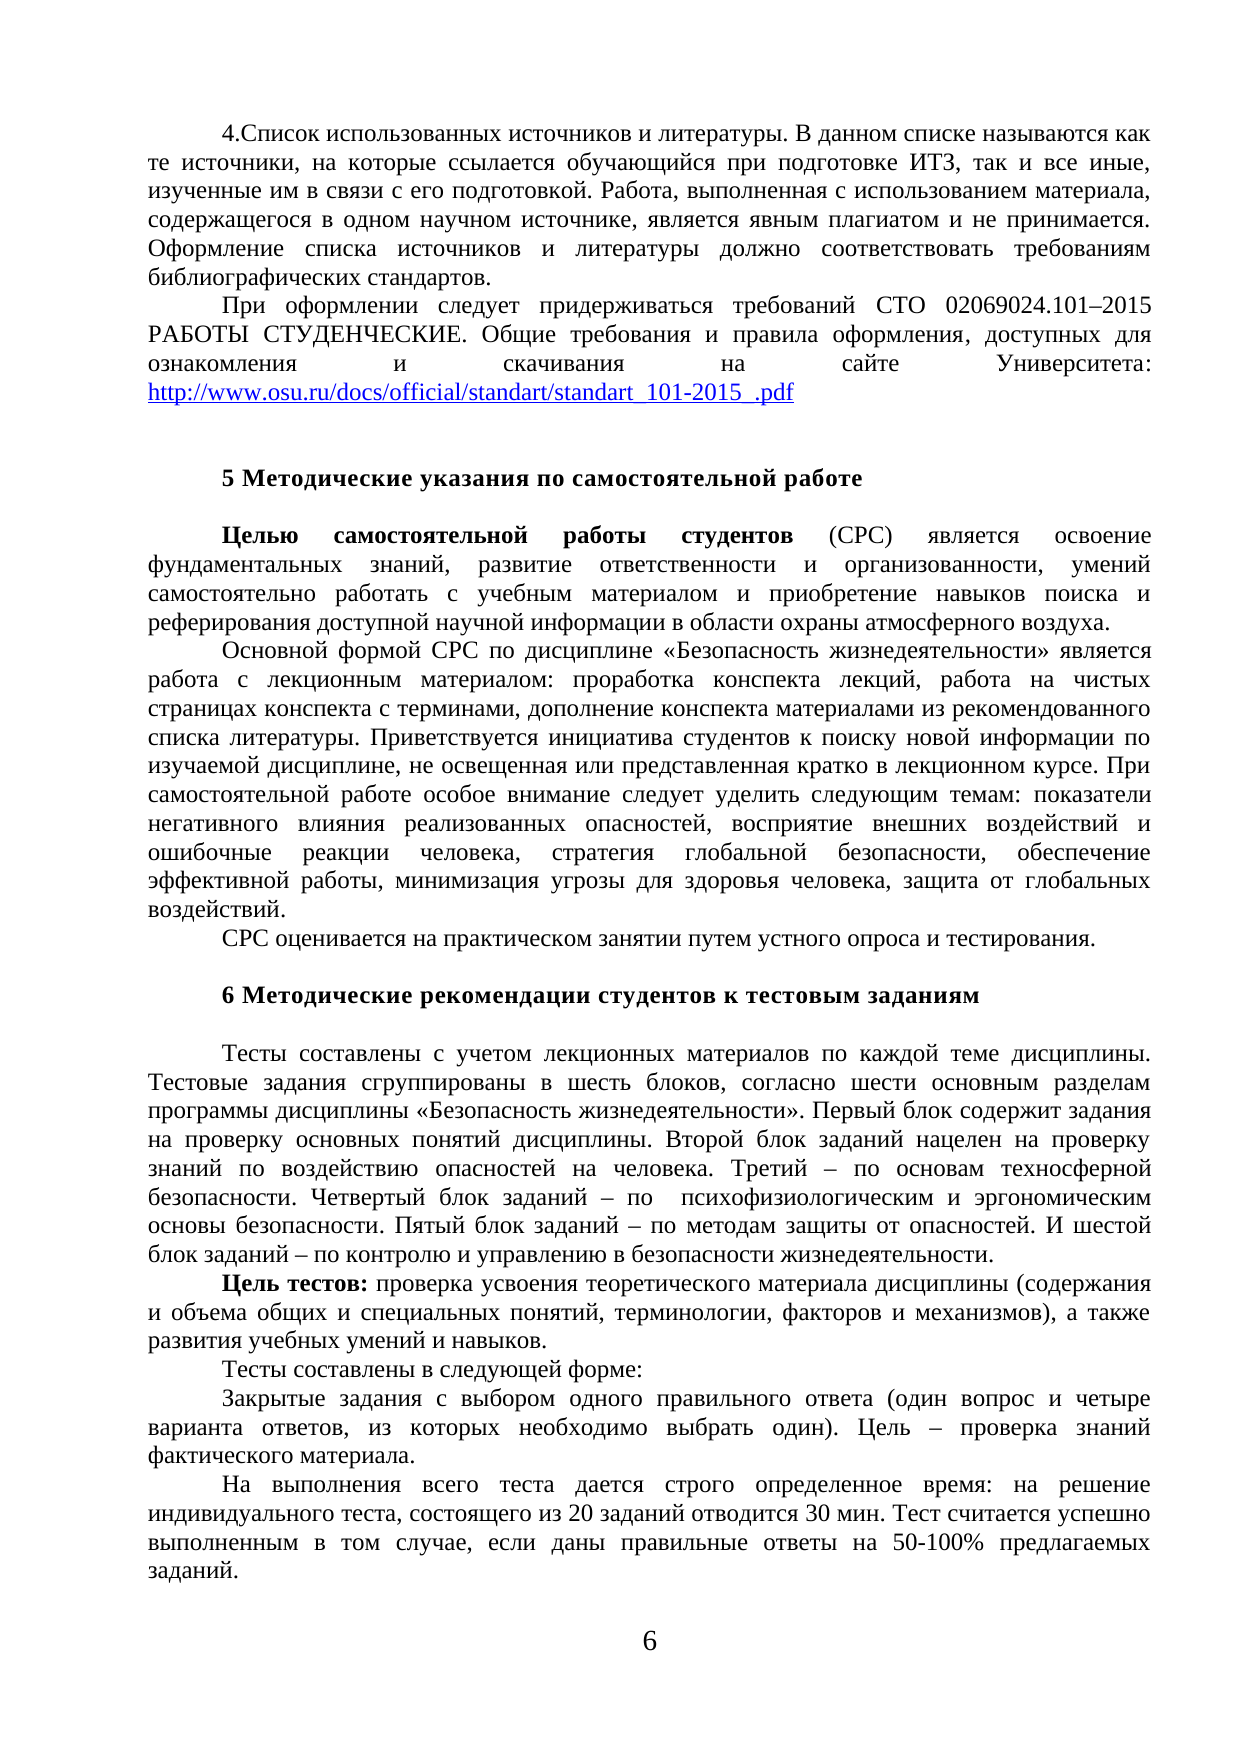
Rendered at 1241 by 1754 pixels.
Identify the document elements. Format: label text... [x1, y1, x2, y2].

text Целью самостоятельной работы студентов (СРС) является освоение фундаментальных знаний, развитие ответственности и организованности, умений самостоятельно работать с учебным материалом и приобретение навыков поиска и реферирования доступной научной информации в области охраны атмосферного воздуха. [148, 521, 1152, 636]
text Цель тестов: проверка усвоения теоретического материала дисциплины (содержания и объема общих и специальных понятий, терминологии, факторов и механизмов), а также развития учебных умений и навыков. [148, 1268, 1152, 1354]
text Тесты составлены в следующей форме: [148, 1354, 1152, 1383]
text На выполнения всего теста дается строго определенное время: на решение индивидуального теста, состоящего из 20 заданий отводится 30 мин. Тест считается успешно выполненным в том случае, если даны правильные ответы на 50-100% предлагаемых заданий. [148, 1469, 1152, 1584]
text СРС оценивается на практическом занятии путем устного опроса и тестирования. [148, 923, 1152, 952]
text 5 Методические указания по самостоятельной работе [148, 463, 1152, 492]
text Закрытые задания с выбором одного правильного ответа (один вопрос и четыре варианта ответов, из которых необходимо выбрать один). Цель – проверка знаний фактического материала. [148, 1383, 1152, 1469]
text При оформлении следует придерживаться требований СТО 02069024.101–2015 РАБОТЫ СТУДЕНЧЕСКИЕ. Общие требования и правила оформления, доступных для ознакомления и скачивания на сайте Университета: http://www.osu.ru/docs/official/standart/standart_101-2015_.pdf [148, 291, 1152, 406]
text Тесты составлены с учетом лекционных материалов по каждой теме дисциплины. Тестовые задания сгруппированы в шесть блоков, согласно шести основным разделам программы дисциплины «Безопасность жизнедеятельности». Первый блок содержит задания на проверку основных понятий дисциплины. Второй блок заданий нацелен на проверку знаний по воздействию опасностей на человека. Третий – по основам техносферной безопасности. Четвертый блок заданий – по психофизиологическим и эргономическим основы безопасности. Пятый блок заданий – по методам защиты от опасностей. И шестой блок заданий – по контролю и управлению в безопасности жизнедеятельности. [148, 1038, 1152, 1268]
text Основной формой СРС по дисциплине «Безопасность жизнедеятельности» является работа с лекционным материалом: проработка конспекта лекций, работа на чистых страницах конспекта с терминами, дополнение конспекта материалами из рекомендованного списка литературы. Приветствуется инициатива студентов к поиску новой информации по изучаемой дисциплине, не освещенная или представленная кратко в лекционном курсе. При самостоятельной работе особое внимание следует уделить следующим темам: показатели негативного влияния реализованных опасностей, восприятие внешних воздействий и ошибочные реакции человека, стратегия глобальной безопасности, обеспечение эффективной работы, минимизация угрозы для здоровья человека, защита от глобальных воздействий. [148, 636, 1152, 923]
text 6 Методические рекомендации студентов к тестовым заданиям [148, 981, 1152, 1009]
text 4.Список использованных источников и литературы. В данном списке называются как те источники, на которые ссылается обучающийся при подготовке ИТЗ, так и все иные, изученные им в связи с его подготовкой. Работа, выполненная с использованием материала, содержащегося в одном научном источнике, является явным плагиатом и не принимается. Оформление списка источников и литературы должно соответствовать требованиям библиографических стандартов. [148, 118, 1152, 291]
